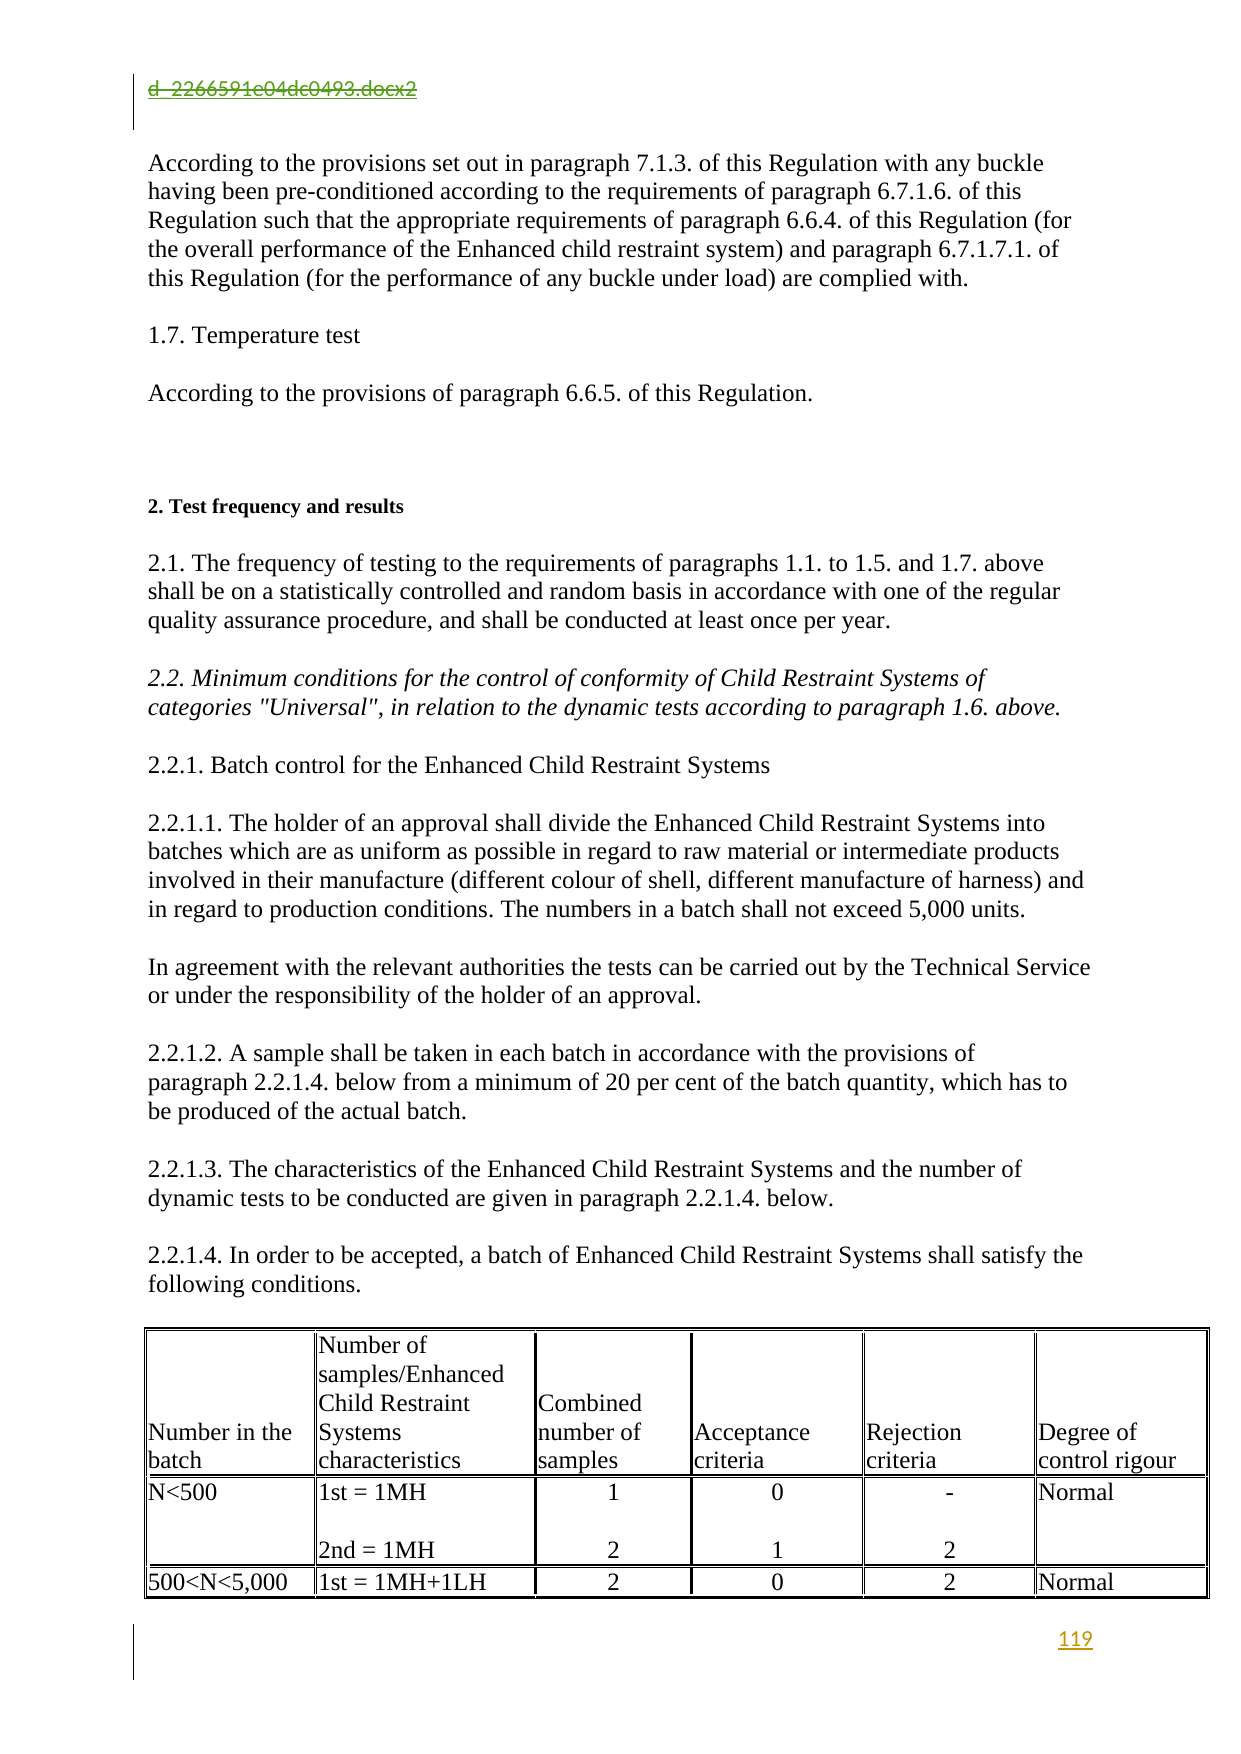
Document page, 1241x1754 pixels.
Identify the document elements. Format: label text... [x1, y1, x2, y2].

table_cell Normal [1037, 1474, 1207, 1564]
text 2.2. Minimum conditions for the control of conformity of Child Restraint Systems of categories "Universal", in relation to the dynamic tests according to paragraph 1.6. above. [148, 663, 1092, 721]
text In agreement with the relevant authorities the tests can be carried out by the Technical Service or under the responsibility of the holder of an approval. [148, 952, 1092, 1009]
table_cell N<500 [147, 1474, 314, 1564]
text 2.1. The frequency of testing to the requirements of paragraphs 1.1. to 1.5. and 1.7. above shall be on a statistically controlled and random basis in accordance with one of the regular quality assurance procedure, and shall be conducted at least once per year. [148, 548, 1092, 634]
text 1.7. Temperature test [148, 321, 1092, 349]
table_header Combined number of samples [535, 1331, 691, 1474]
table_cell - 2 [865, 1478, 1034, 1564]
table_cell Normal [1036, 1564, 1207, 1596]
table_header Rejection criteria [864, 1331, 1036, 1474]
table_header Number in the batch [147, 1331, 316, 1474]
table_cell 1st = 1MH 2nd = 1MH [317, 1478, 534, 1564]
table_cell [316, 1568, 535, 1596]
table_cell 2 4 [535, 1568, 691, 1596]
text 2.2.1.2. A sample shall be taken in each batch in accordance with the provisions of paragraph 2.2.1.4. below from a minimum of 20 per cent of the batch quantity, which has to be produced of the actual batch. [148, 1038, 1092, 1125]
table_header Degree of control rigour [1036, 1331, 1206, 1474]
table_cell 0 1 [691, 1568, 863, 1596]
text 2.2.1.1. The holder of an approval shall divide the Enhanced Child Restraint Systems into batches which are as uniform as possible in regard to raw material or intermediate products involved in their manufacture (different colour of shell, different manufacture of harness) and in regard to production conditions. The numbers in a batch shall not exceed 5,000 units. [148, 808, 1092, 923]
text According to the provisions set out in paragraph 7.1.3. of this Regulation with any buckle having been pre-conditioned according to the requirements of paragraph 6.7.1.6. of this Regulation such that the appropriate requirements of paragraph 6.6.4. of this Regulation (for the overall performance of the Enhanced child restraint system) and paragraph 6.7.1.7.1. of this Regulation (for the performance of any buckle under load) are complied with. [148, 148, 1092, 291]
text 2. Test frequency and results [148, 494, 1092, 518]
table_cell 500<N<5,000 [147, 1564, 316, 1596]
table_cell 0 1 [693, 1478, 862, 1564]
text 2.2.1.3. The characteristics of the Enhanced Child Restraint Systems and the number of dynamic tests to be conducted are given in paragraph 2.2.1.4. below. [148, 1154, 1092, 1211]
text 2.2.1.4. In order to be accepted, a batch of Enhanced Child Restraint Systems shall satisfy the following conditions. [148, 1241, 1092, 1298]
text According to the provisions of paragraph 6.6.5. of this Regulation. [148, 378, 1092, 407]
text 2.2.1. Batch control for the Enhanced Child Restraint Systems [148, 750, 1092, 778]
table_cell 2 2 [864, 1568, 1036, 1596]
table_header Number of samples/Enhanced Child Restraint Systems characteristics [316, 1331, 535, 1474]
table_header Acceptance criteria [691, 1331, 863, 1474]
table_cell 1 2 [537, 1478, 690, 1564]
